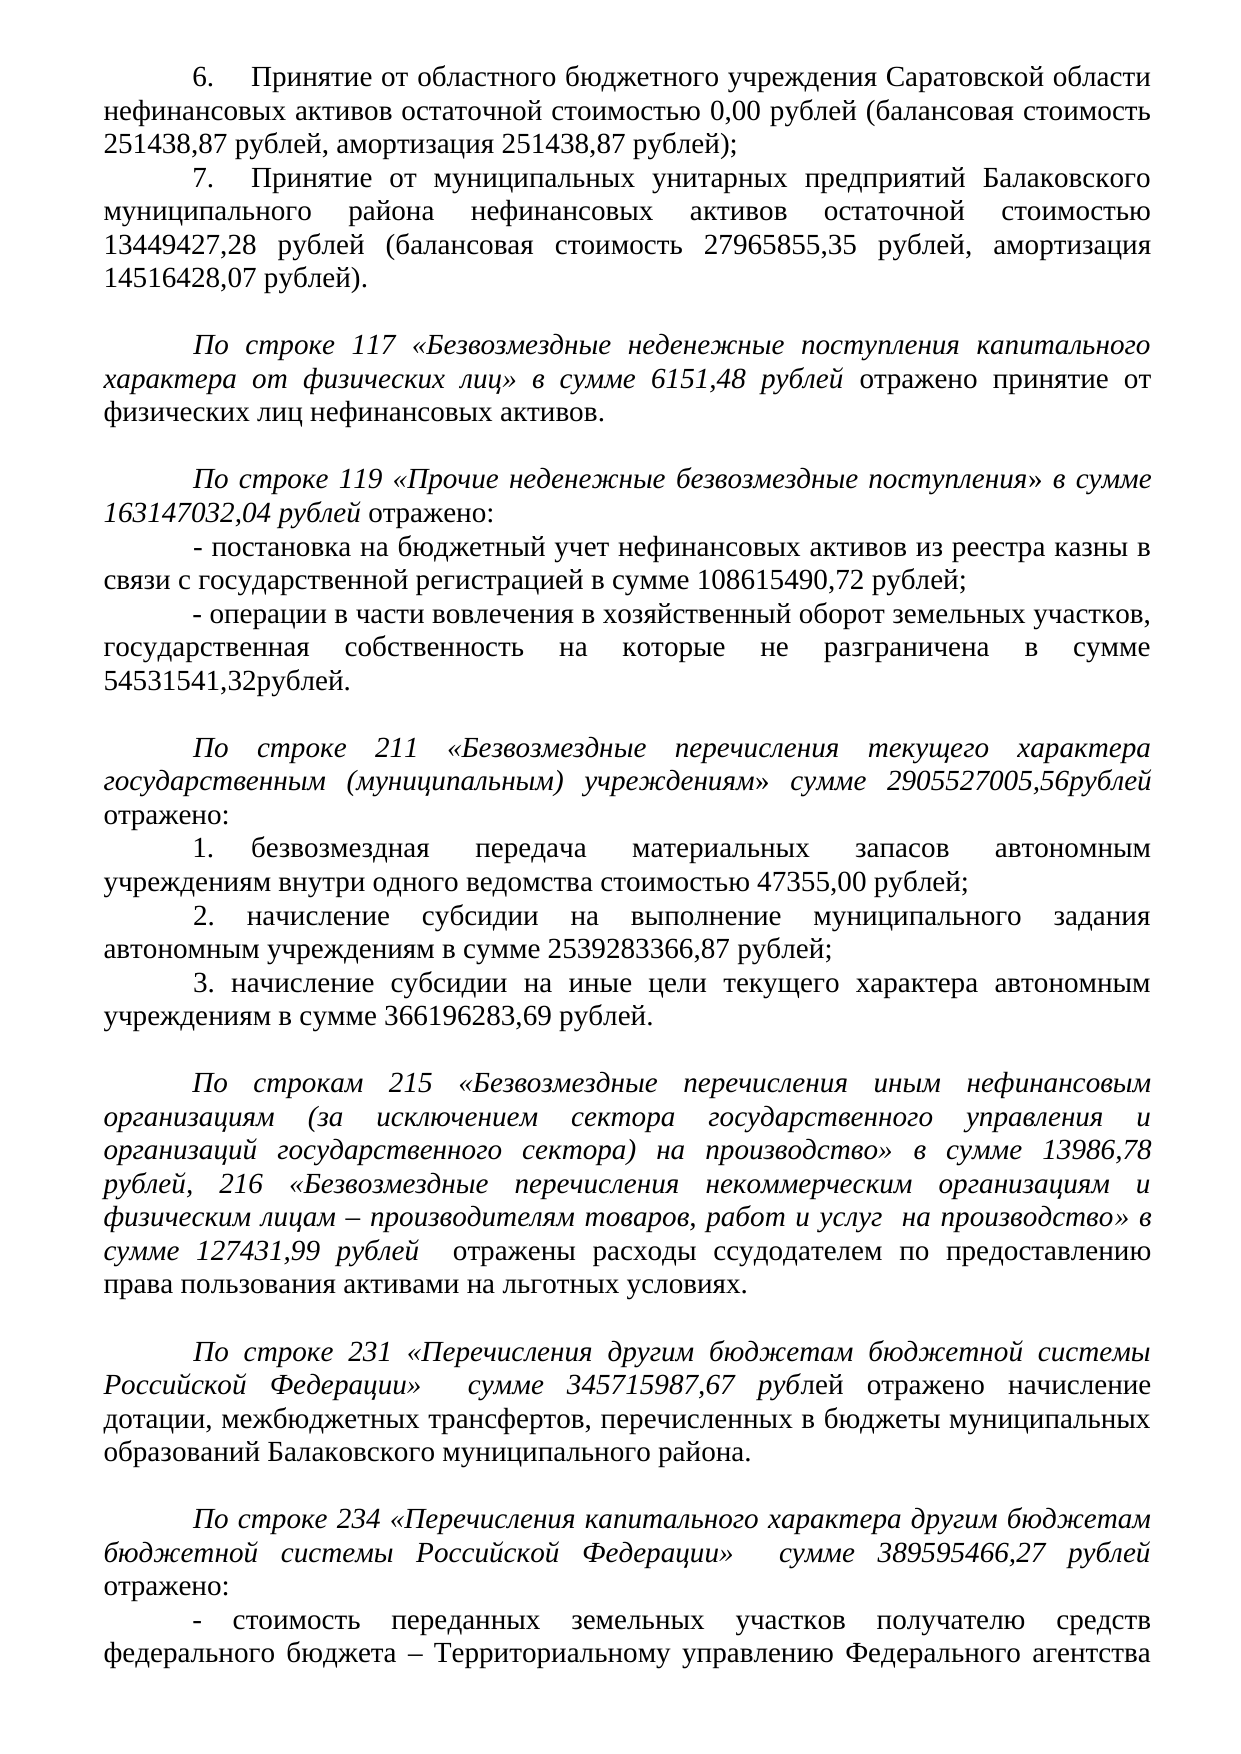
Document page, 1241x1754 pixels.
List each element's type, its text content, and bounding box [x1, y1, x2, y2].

list Принятие от муниципальных унитарных предприятий Балаковского муниципального района нефинансовых активов остаточной стоимостью 13449427,28 рублей (балансовая стоимость 27965855,35 рублей, амортизация 14516428,07 рублей). [103, 160, 1152, 294]
text По строке 117 «Безвозмездные неденежные поступления капитального характера от физических лиц» в сумме 6151,48 рублей отражено принятие от физических лиц нефинансовых активов. [103, 327, 1152, 428]
text 3. начисление субсидии на иные цели текущего характера автономным учреждениям в сумме 366196283,69 рублей. [103, 965, 1152, 1032]
text По строкам 215 «Безвозмездные перечисления иным нефинансовым организациям (за исключением сектора государственного управления и организаций государственного сектора) на производство» в сумме 13986,78 рублей, 216 «Безвозмездные перечисления некоммерческим организациям и физическим лицам – производителям товаров, работ и услуг на производство» в сумме 127431,99 рублей отражены расходы ссудодателем по предоставлению права пользования активами на льготных условиях. [103, 1065, 1152, 1300]
list безвозмездная передача материальных запасов автономным учреждениям внутри одного ведомства стоимостью 47355,00 рублей; [103, 831, 1152, 898]
text - операции в части вовлечения в хозяйственный оборот земельных участков, государственная собственность на которые не разграничена в сумме 54531541,32рублей. [103, 596, 1152, 696]
text - постановка на бюджетный учет нефинансовых активов из реестра казны в связи с государственной регистрацией в сумме 108615490,72 рублей; [103, 529, 1152, 596]
text По строке 234 «Перечисления капитального характера другим бюджетам бюджетной системы Российской Федерации» сумме 389595466,27 рублей отражено: [103, 1501, 1152, 1602]
text По строке 119 «Прочие неденежные безвозмездные поступления» в сумме 163147032,04 рублей отражено: [103, 462, 1152, 529]
list Принятие от областного бюджетного учреждения Саратовской области нефинансовых активов остаточной стоимостью 0,00 рублей (балансовая стоимость 251438,87 рублей, амортизация 251438,87 рублей); [103, 59, 1152, 160]
text По строке 231 «Перечисления другим бюджетам бюджетной системы Российской Федерации» сумме 345715987,67 рублей отражено начисление дотации, межбюджетных трансфертов, перечисленных в бюджеты муниципальных образований Балаковского муниципального района. [103, 1334, 1152, 1468]
text По строке 211 «Безвозмездные перечисления текущего характера государственным (муниципальным) учреждениям» сумме 2905527005,56рублей отражено: [103, 730, 1152, 831]
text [103, 1602, 1152, 1669]
text 2. начисление субсидии на выполнение муниципального задания автономным учреждениям в сумме 2539283366,87 рублей; [103, 898, 1152, 965]
